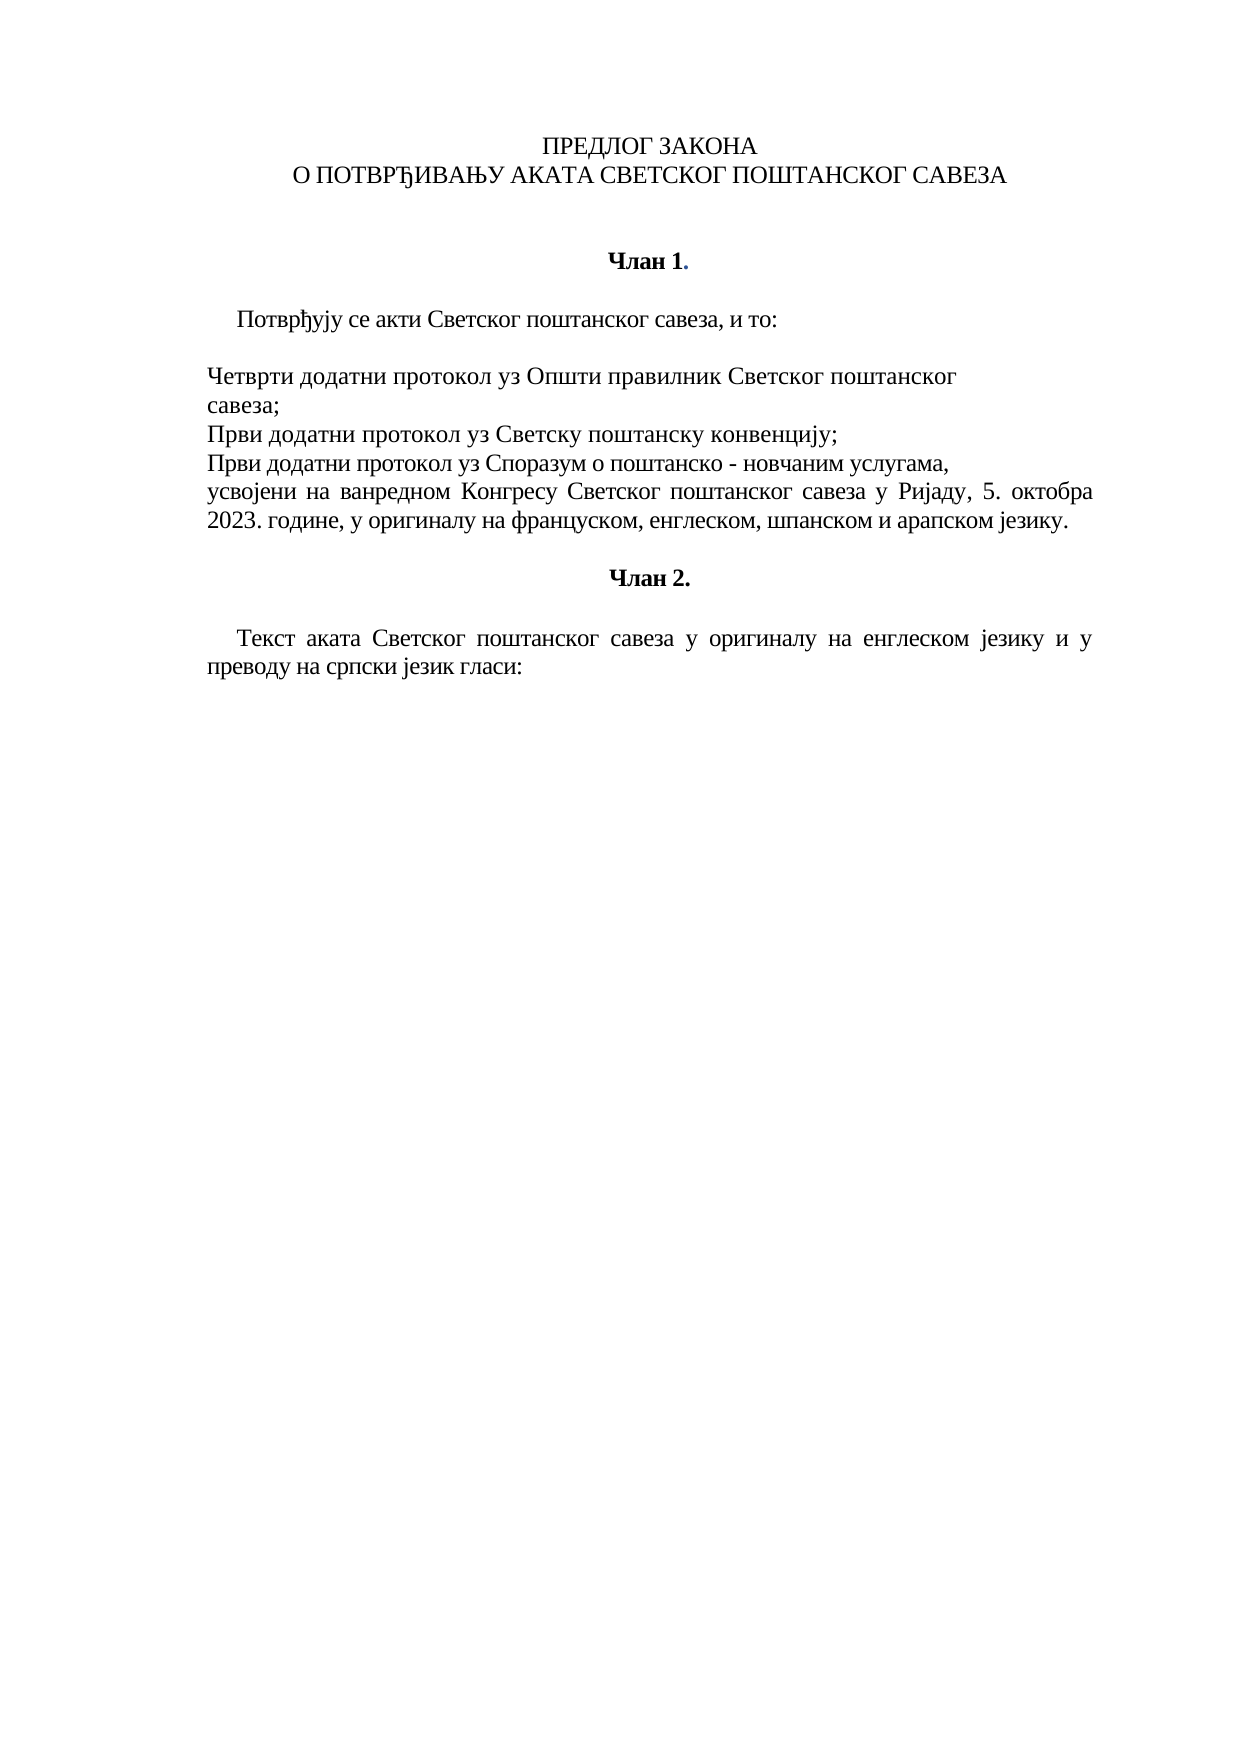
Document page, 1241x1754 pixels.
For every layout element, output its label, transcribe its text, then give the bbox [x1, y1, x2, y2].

text Текст аката Светског поштанског савеза у оригиналу на енглеском језику и у преводу на српски језик гласи: [207, 623, 1093, 680]
text усвојени на ванредном Конгресу Светског поштанског савеза у Ријаду, 5. октобра 2023. године, у оригиналу на француском, енглеском, шпанском и арапском језику. [207, 476, 1093, 534]
text Четврти додатни протокол уз Општи правилник Светског поштанског савеза; [207, 361, 1093, 419]
subtitle ПРЕДЛОГ ЗАКОНА [207, 131, 1093, 160]
subtitle Члан 2. [207, 563, 1093, 591]
text Први додатни протокол уз Споразум о поштанско - новчаним услугама, [207, 448, 1093, 476]
text Потврђују се акти Светског поштанског савеза, и то: [148, 304, 1093, 333]
text Први додатни протокол уз Светску поштанску конвенцију; [207, 419, 1093, 448]
subtitle Члан 1. [207, 246, 1093, 275]
subtitle О ПОТВРЂИВАЊУ АКАТА СВЕТСКОГ ПОШТАНСКОГ САВЕЗА [207, 160, 1093, 189]
